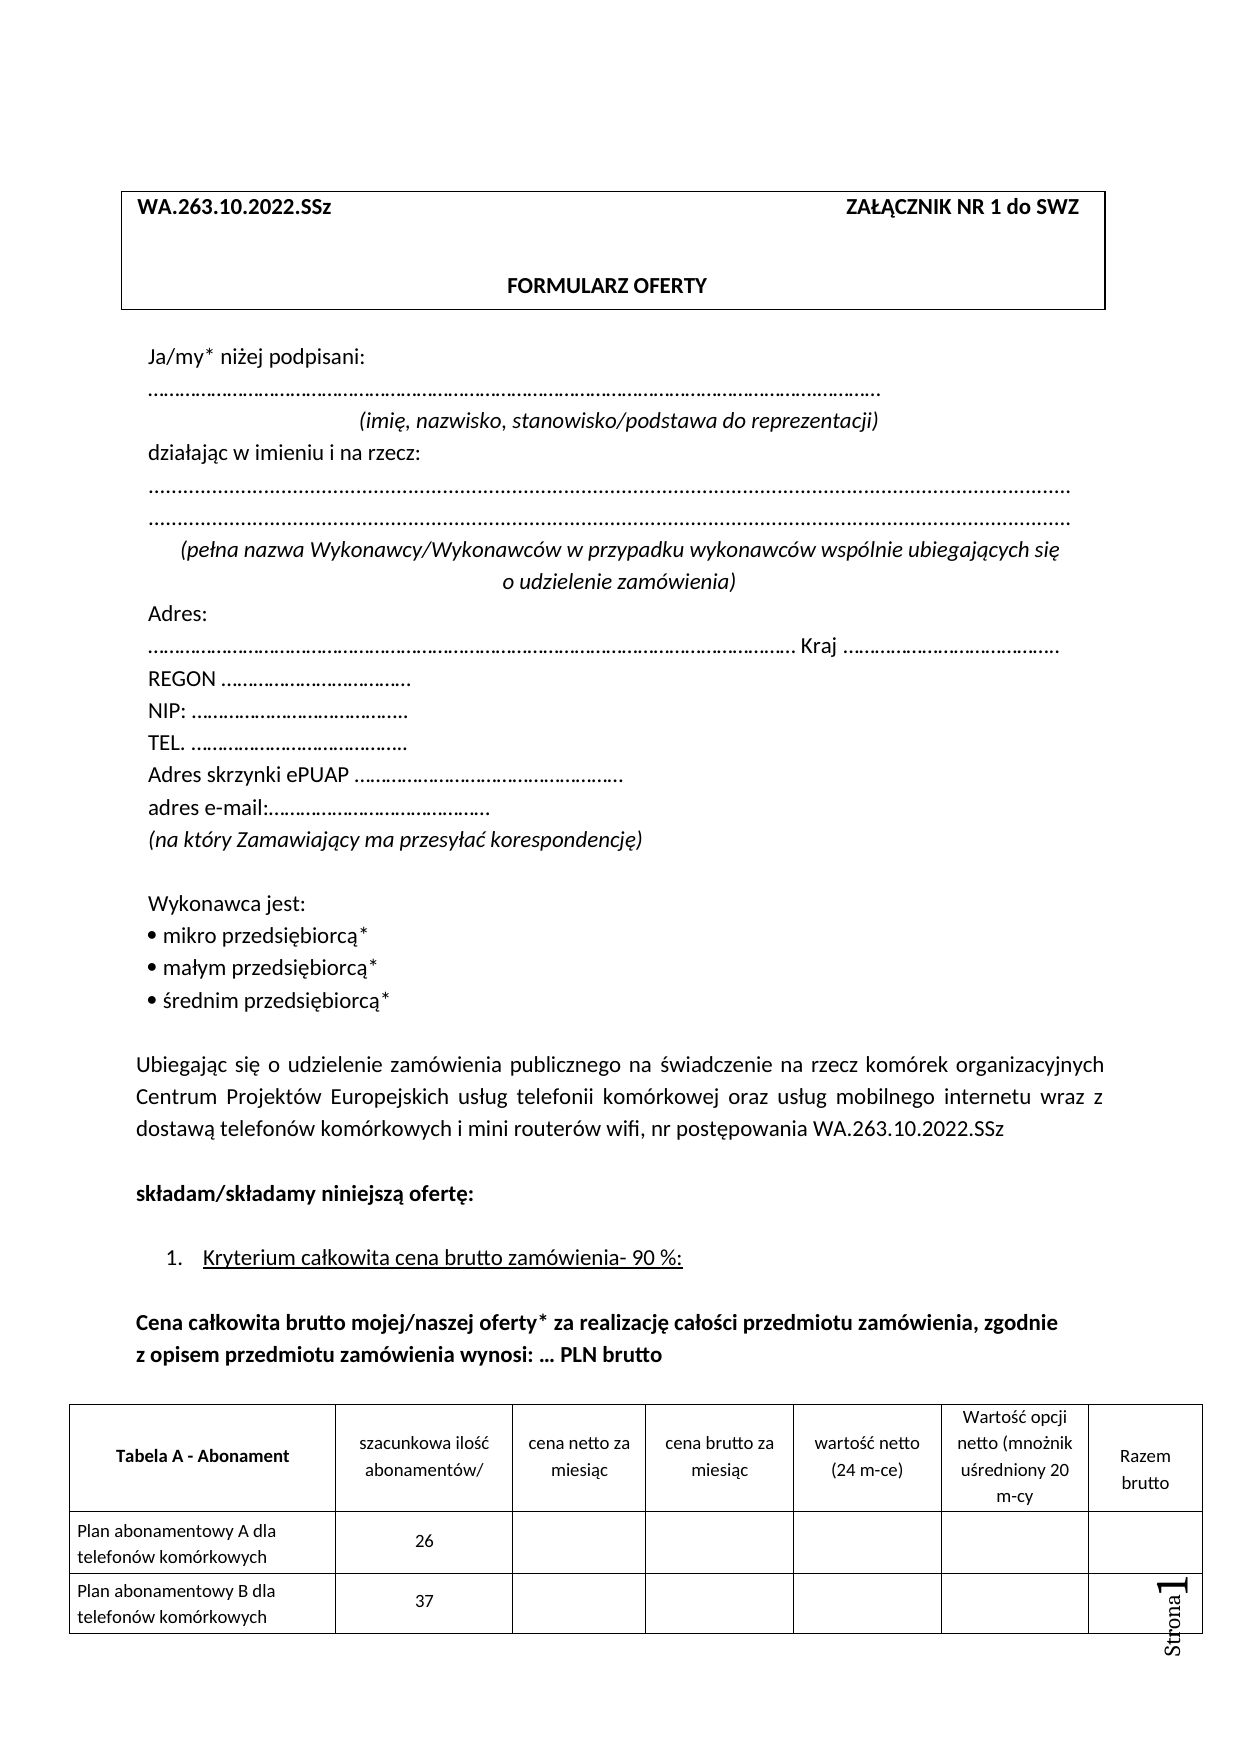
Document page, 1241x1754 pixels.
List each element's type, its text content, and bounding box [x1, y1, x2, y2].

table_header wartość netto (24 m-ce) [794, 1405, 941, 1511]
table_cell [794, 1574, 941, 1632]
table_cell [513, 1574, 645, 1632]
table_cell Plan abonamentowy A dla telefonów komórkowych [70, 1512, 335, 1572]
table_cell FORMULARZ OFERTY [122, 271, 1104, 309]
text ……………………………………………………………………………………………………………….………… [148, 374, 1105, 402]
list Kryterium całkowita cena brutto zamówienia- 90 %: [165, 1243, 1105, 1271]
text Ubiegając się o udzielenie zamówienia publicznego na świadczenie na rzecz komórek organizacyjnych Centrum Projektów Europejskich usług telefonii komórkowej oraz usług mobilnego internetu wraz z dostawą telefonów komórkowych i mini routerów wifi, nr postępowania WA.263.10.2022.SSz [136, 1050, 1105, 1142]
text Wykonawca jest: [148, 889, 1105, 917]
text małym przedsiębiorcą* [148, 953, 1105, 982]
table_cell [513, 1512, 645, 1572]
table_header Razem brutto [1089, 1405, 1202, 1511]
text Adres: [148, 599, 1105, 627]
table_header WA.263.10.2022.SSz ZAŁĄCZNIK NR 1 do SWZ [122, 192, 1104, 271]
text NIP: ………………………………….. [148, 696, 1105, 724]
table_cell [942, 1512, 1088, 1572]
table_cell [794, 1512, 941, 1572]
text TEL. ………………………………….. [148, 728, 1105, 756]
text o udzielenie zamówienia) [154, 567, 1087, 595]
text działając w imieniu i na rzecz: [148, 438, 1105, 467]
text (imię, nazwisko, stanowisko/podstawa do reprezentacji) [199, 406, 1041, 434]
table_header Tabela A - Abonament [70, 1405, 335, 1511]
table_cell Plan abonamentowy B dla telefonów komórkowych [70, 1574, 335, 1632]
table_header szacunkowa ilość abonamentów/ [336, 1405, 512, 1511]
text adres e-mail:…………………………………… [148, 793, 1105, 821]
text Ja/my* niżej podpisani: [148, 342, 1105, 370]
text (na który Zamawiający ma przesyłać korespondencję) [148, 825, 1105, 853]
text z opisem przedmiotu zamówienia wynosi: … PLN brutto [136, 1340, 1105, 1368]
table_cell [1089, 1512, 1202, 1572]
table_cell [646, 1512, 793, 1572]
table_header cena brutto za miesiąc [646, 1405, 793, 1511]
text ................................................................................................................................................................ [148, 503, 1105, 531]
text (pełna nazwa Wykonawcy/Wykonawców w przypadku wykonawców wspólnie ubiegających się [154, 535, 1087, 563]
table_cell 26 [336, 1512, 512, 1572]
text ................................................................................................................................................................ [148, 471, 1105, 499]
text średnim przedsiębiorcą* [148, 986, 1105, 1014]
table_cell [942, 1574, 1088, 1632]
text mikro przedsiębiorcą* [148, 921, 1105, 949]
table_header Wartość opcji netto (mnożnik uśredniony 20 m-cy [942, 1405, 1088, 1511]
text …………………………………………………………………………………………………………… Kraj ………………………………….. [148, 632, 1089, 660]
text składam/składamy niniejszą ofertę: [136, 1179, 1105, 1207]
text Adres skrzynki ePUAP …………………………………………… [148, 760, 1105, 788]
table_cell [646, 1574, 793, 1632]
text REGON ……………………………… [148, 664, 1105, 692]
table_header cena netto za miesiąc [513, 1405, 645, 1511]
text Cena całkowita brutto mojej/naszej oferty* za realizację całości przedmiotu zamówienia, zgodnie [136, 1308, 1105, 1336]
table_cell [1089, 1574, 1202, 1632]
table_cell 37 [336, 1574, 512, 1632]
